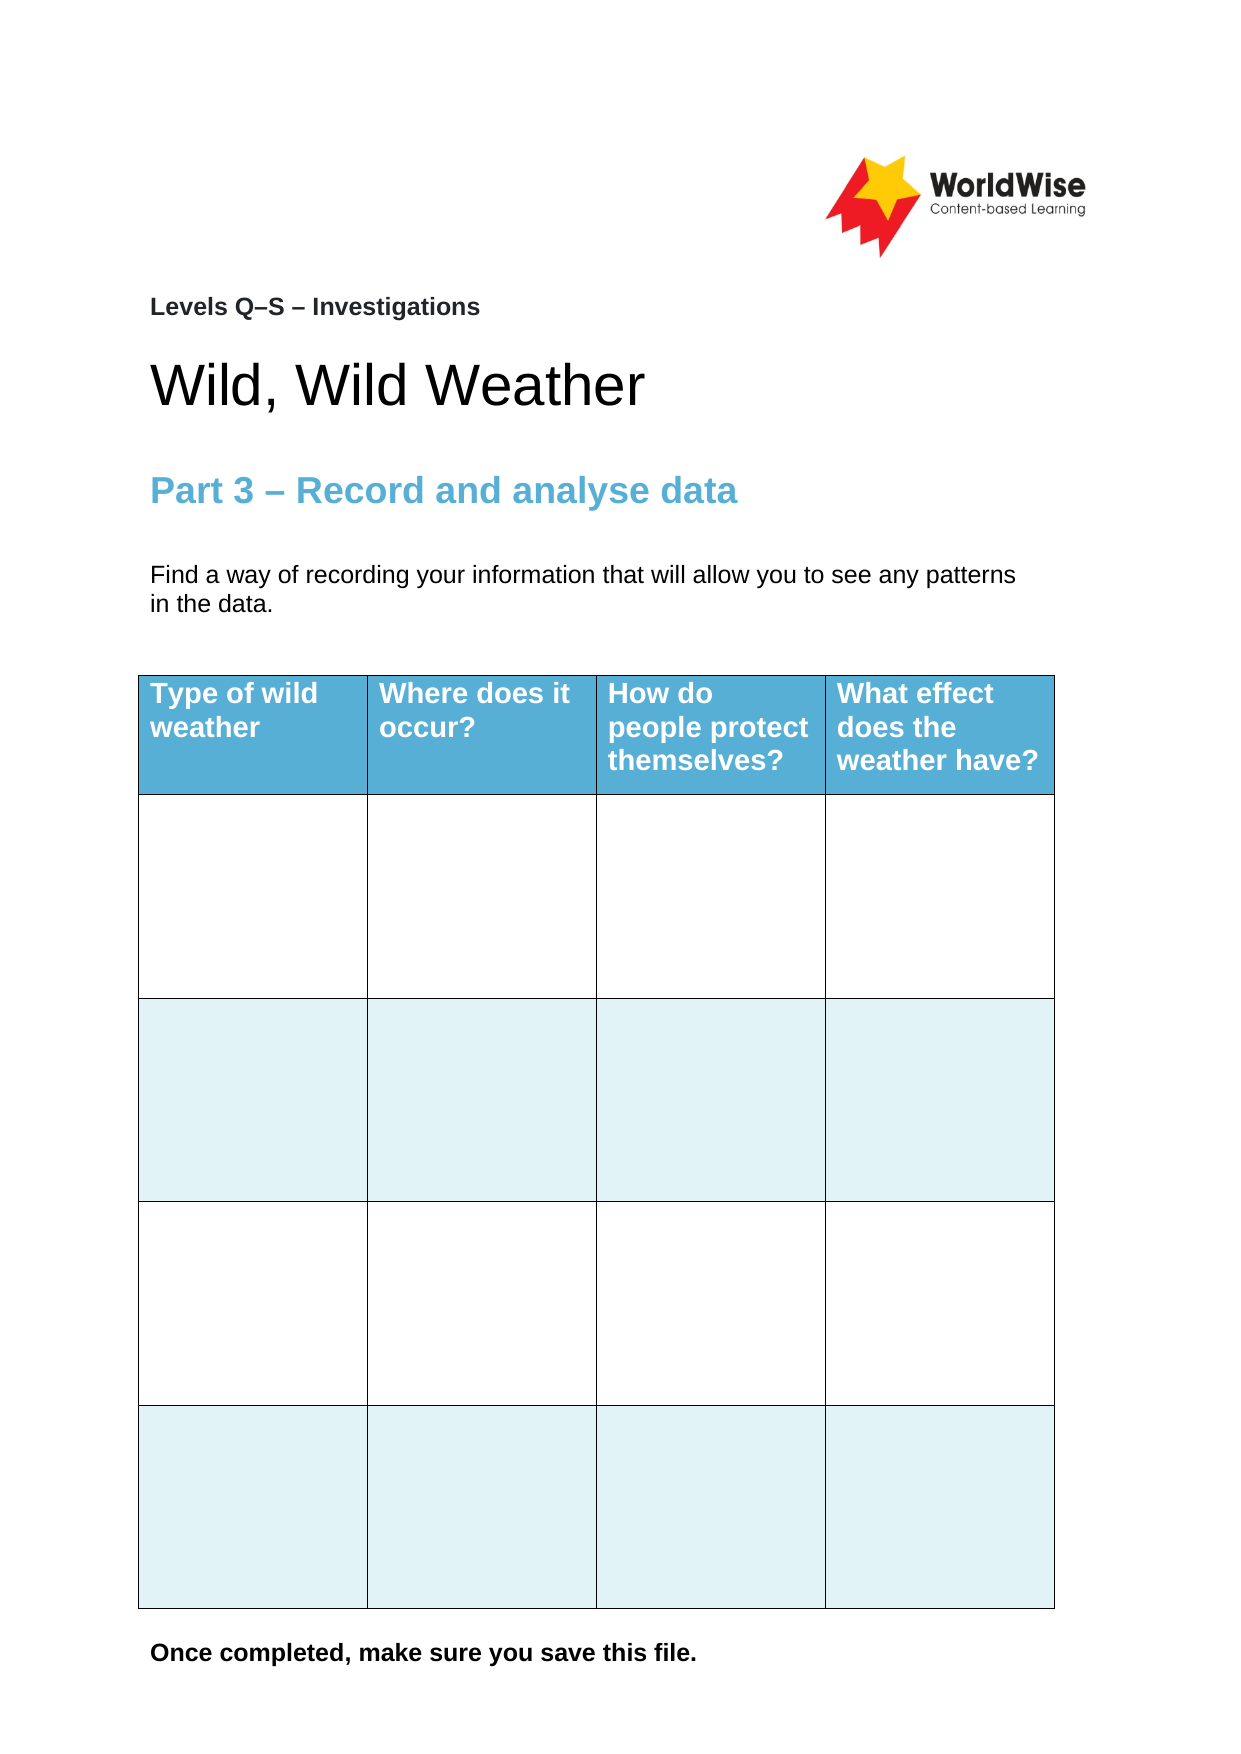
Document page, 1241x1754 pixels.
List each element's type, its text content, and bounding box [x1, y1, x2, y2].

table_cell [368, 1202, 596, 1405]
table_cell [597, 1406, 825, 1608]
table_cell [826, 795, 1054, 998]
table_cell [597, 1202, 825, 1405]
table_cell [368, 795, 596, 998]
table_header Type of wild weather [139, 676, 367, 794]
text Levels Q–S – Investigations [150, 292, 1090, 321]
table_cell [139, 999, 367, 1201]
table_cell [139, 795, 367, 998]
table_cell [597, 795, 825, 998]
table_header How do people protect themselves? [597, 676, 825, 794]
text Once completed, make sure you save this file. [150, 1638, 1090, 1667]
text Part 3 – Record and analyse data [150, 468, 1061, 511]
table_cell [597, 999, 825, 1201]
picture [819, 150, 1091, 264]
table_cell [368, 1406, 596, 1608]
table_cell [826, 999, 1054, 1201]
table_cell [139, 1406, 367, 1608]
table_cell [368, 999, 596, 1201]
text Find a way of recording your information that will allow you to see any patterns in the data. [150, 531, 1090, 618]
table_cell [139, 1202, 367, 1405]
table_header Where does it occur? [368, 676, 596, 794]
title Wild, Wild Weather [150, 350, 1061, 417]
table_header What effect does the weather have? [826, 676, 1054, 794]
table_cell [826, 1202, 1054, 1405]
table_cell [826, 1406, 1054, 1608]
